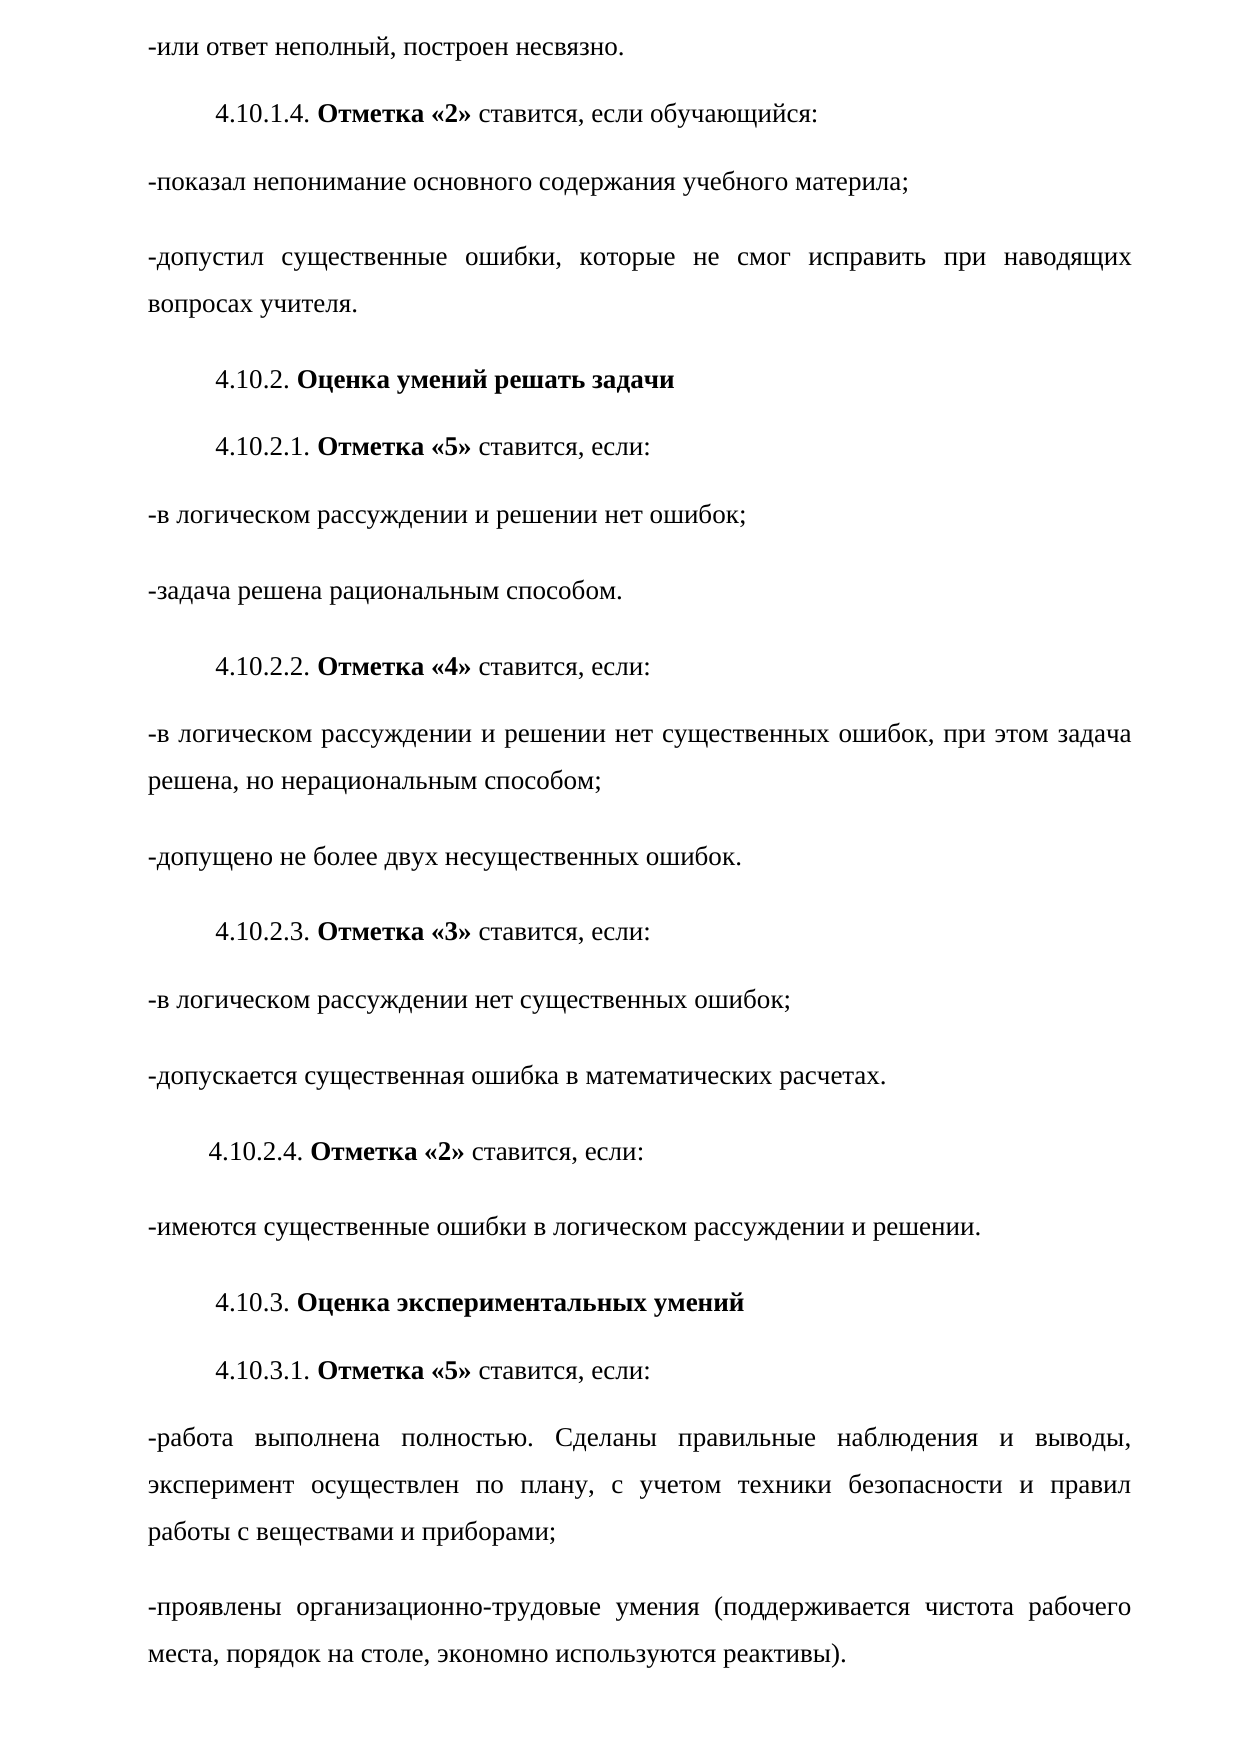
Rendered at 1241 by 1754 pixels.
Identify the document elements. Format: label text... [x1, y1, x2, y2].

text -допускается существенная ошибка в математических расчетах. [148, 1059, 1133, 1090]
text 4.10.2.3. Отметка «3» ставится, если: [148, 915, 1152, 947]
text 4.10.2.1. Отметка «5» ставится, если: [148, 430, 1152, 462]
text -в логическом рассуждении нет существенных ошибок; [148, 983, 1133, 1014]
text -работа выполнена полностью. Сделаны правильные наблюдения и выводы, эксперимент осуществлен по плану, с учетом техники безопасности и правил работы с веществами и приборами; [148, 1421, 1133, 1546]
text -допущено не более двух несущественных ошибок. [148, 839, 1133, 871]
text -показал непонимание основного содержания учебного материла; [148, 164, 1133, 196]
text -проявлены организационно-трудовые умения (поддерживается чистота рабочего места, порядок на столе, экономно используются реактивы). [148, 1590, 1133, 1668]
text -в логическом рассуждении и решении нет существенных ошибок, при этом задача решена, но нерациональным способом; [148, 717, 1133, 795]
text 4.10.3.1. Отметка «5» ставится, если: [148, 1354, 1152, 1385]
text -в логическом рассуждении и решении нет ошибок; [148, 498, 1133, 529]
text 4.10.2. Оценка умений решать задачи [148, 363, 1152, 394]
text 4.10.2.2. Отметка «4» ставится, если: [148, 649, 1152, 681]
text -задача решена рациональным способом. [148, 574, 1133, 605]
text 4.10.2.4. Отметка «2» ставится, если: [148, 1134, 1152, 1166]
text -или ответ неполный, построен несвязно. [148, 29, 1152, 61]
text -имеются существенные ошибки в логическом рассуждении и решении. [148, 1210, 1133, 1242]
text 4.10.3. Оценка экспериментальных умений [148, 1286, 1152, 1317]
text -допустил существенные ошибки, которые не смог исправить при наводящих вопросах учителя. [148, 240, 1133, 318]
text 4.10.1.4. Отметка «2» ставится, если обучающийся: [148, 97, 1152, 128]
